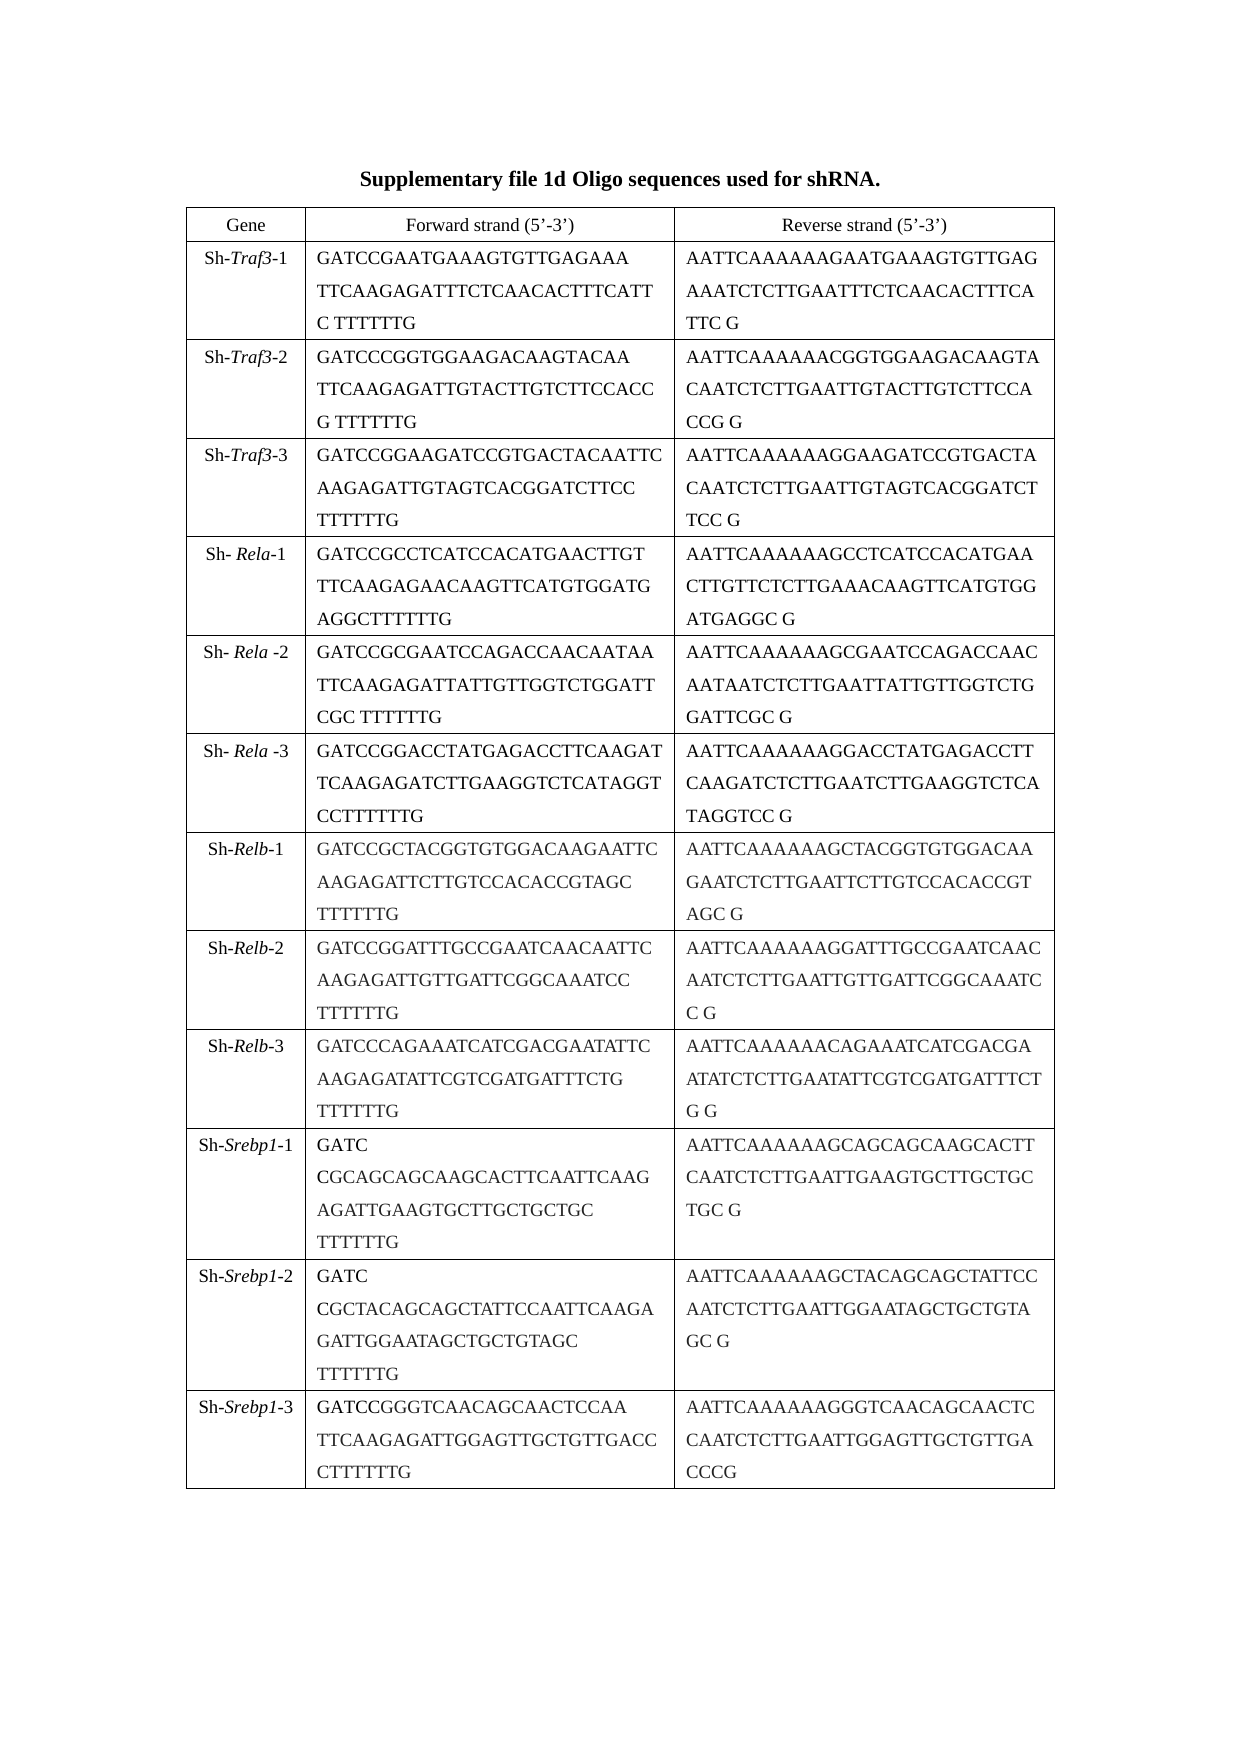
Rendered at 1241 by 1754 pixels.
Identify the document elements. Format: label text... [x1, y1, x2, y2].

table_cell AATTCAAAAAAGCCTCATCCACATGAACTTGTTCTCTTGAAACAAGTTCATGTGGATGAGGC G [675, 537, 1054, 635]
table_header Reverse strand (5’-3’) [675, 208, 1054, 241]
table_cell AATTCAAAAAAGCTACAGCAGCTATTCCAATCTCTTGAATTGGAATAGCTGCTGTAGC G [675, 1260, 1054, 1389]
table_cell GATCCCAGAAATCATCGACGAATATTCAAGAGATATTCGTCGATGATTTCTG TTTTTTG [306, 1030, 674, 1127]
table_cell GATCCGCTACAGCAGCTATTCCAATTCAAGAGATTGGAATAGCTGCTGTAGC TTTTTTG [306, 1260, 674, 1389]
table_cell AATTCAAAAAAGCAGCAGCAAGCACTTCAATCTCTTGAATTGAAGTGCTTGCTGCTGC G [675, 1129, 1054, 1258]
table_cell AATTCAAAAAAGGACCTATGAGACCTTCAAGATCTCTTGAATCTTGAAGGTCTCATAGGTCC G [675, 734, 1054, 832]
table_cell GATCCGCAGCAGCAAGCACTTCAATTCAAGAGATTGAAGTGCTTGCTGCTGC TTTTTTG [306, 1129, 674, 1258]
table_cell AATTCAAAAAAGGATTTGCCGAATCAACAATCTCTTGAATTGTTGATTCGGCAAATCC G [675, 931, 1054, 1029]
table_cell Sh-Srebp1-1 [187, 1129, 305, 1258]
table_cell Sh-Traf3-1 [187, 242, 305, 339]
table_cell GATCCGGATTTGCCGAATCAACAATTCAAGAGATTGTTGATTCGGCAAATCC TTTTTTG [306, 931, 674, 1029]
table_cell Sh-Srebp1-3 [187, 1391, 305, 1488]
table_cell GATCCGCCTCATCCACATGAACTTGT TTCAAGAGAACAAGTTCATGTGGATGAGGCTTTTTTG [306, 537, 674, 635]
table_cell GATCCCGGTGGAAGACAAGTACAA TTCAAGAGATTGTACTTGTCTTCCACCG TTTTTTG [306, 340, 674, 438]
table_cell Sh-Relb-3 [187, 1030, 305, 1127]
table_cell Sh-Srebp1-2 [187, 1260, 305, 1389]
table_cell GATCCGCTACGGTGTGGACAAGAATTCAAGAGATTCTTGTCCACACCGTAGC TTTTTTG [306, 833, 674, 930]
table_cell Sh- Rela-1 [187, 537, 305, 635]
table_cell GATCCGGACCTATGAGACCTTCAAGATTCAAGAGATCTTGAAGGTCTCATAGGTCCTTTTTTG [306, 734, 674, 832]
table_cell AATTCAAAAAAGGGTCAACAGCAACTCCAATCTCTTGAATTGGAGTTGCTGTTGACCCG [675, 1391, 1054, 1488]
text Supplementary file 1d Oligo sequences used for shRNA. [187, 162, 1053, 194]
table_cell GATCCGGAAGATCCGTGACTACAATTCAAGAGATTGTAGTCACGGATCTTCC TTTTTTG [306, 439, 674, 536]
table_cell Sh-Relb-1 [187, 833, 305, 930]
table_cell AATTCAAAAAAGCGAATCCAGACCAACAATAATCTCTTGAATTATTGTTGGTCTGGATTCGC G [675, 636, 1054, 733]
table_cell Sh- Rela -3 [187, 734, 305, 832]
table_cell Sh-Relb-2 [187, 931, 305, 1029]
table_header Gene [187, 208, 305, 241]
table_header Forward strand (5’-3’) [306, 208, 674, 241]
table_cell Sh- Rela -2 [187, 636, 305, 733]
table_cell AATTCAAAAAAGCTACGGTGTGGACAAGAATCTCTTGAATTCTTGTCCACACCGTAGC G [675, 833, 1054, 930]
table_cell GATCCGAATGAAAGTGTTGAGAAA TTCAAGAGATTTCTCAACACTTTCATTC TTTTTTG [306, 242, 674, 339]
table_cell AATTCAAAAAACAGAAATCATCGACGAATATCTCTTGAATATTCGTCGATGATTTCTG G [675, 1030, 1054, 1127]
table_cell GATCCGGGTCAACAGCAACTCCAA TTCAAGAGATTGGAGTTGCTGTTGACCCTTTTTTG [306, 1391, 674, 1488]
table_cell Sh-Traf3-2 [187, 340, 305, 438]
table_cell AATTCAAAAAACGGTGGAAGACAAGTACAATCTCTTGAATTGTACTTGTCTTCCACCG G [675, 340, 1054, 438]
table_cell AATTCAAAAAAGGAAGATCCGTGACTACAATCTCTTGAATTGTAGTCACGGATCTTCC G [675, 439, 1054, 536]
table_cell GATCCGCGAATCCAGACCAACAATAA TTCAAGAGATTATTGTTGGTCTGGATTCGC TTTTTTG [306, 636, 674, 733]
table_cell Sh-Traf3-3 [187, 439, 305, 536]
table_cell AATTCAAAAAAGAATGAAAGTGTTGAGAAATCTCTTGAATTTCTCAACACTTTCATTC G [675, 242, 1054, 339]
